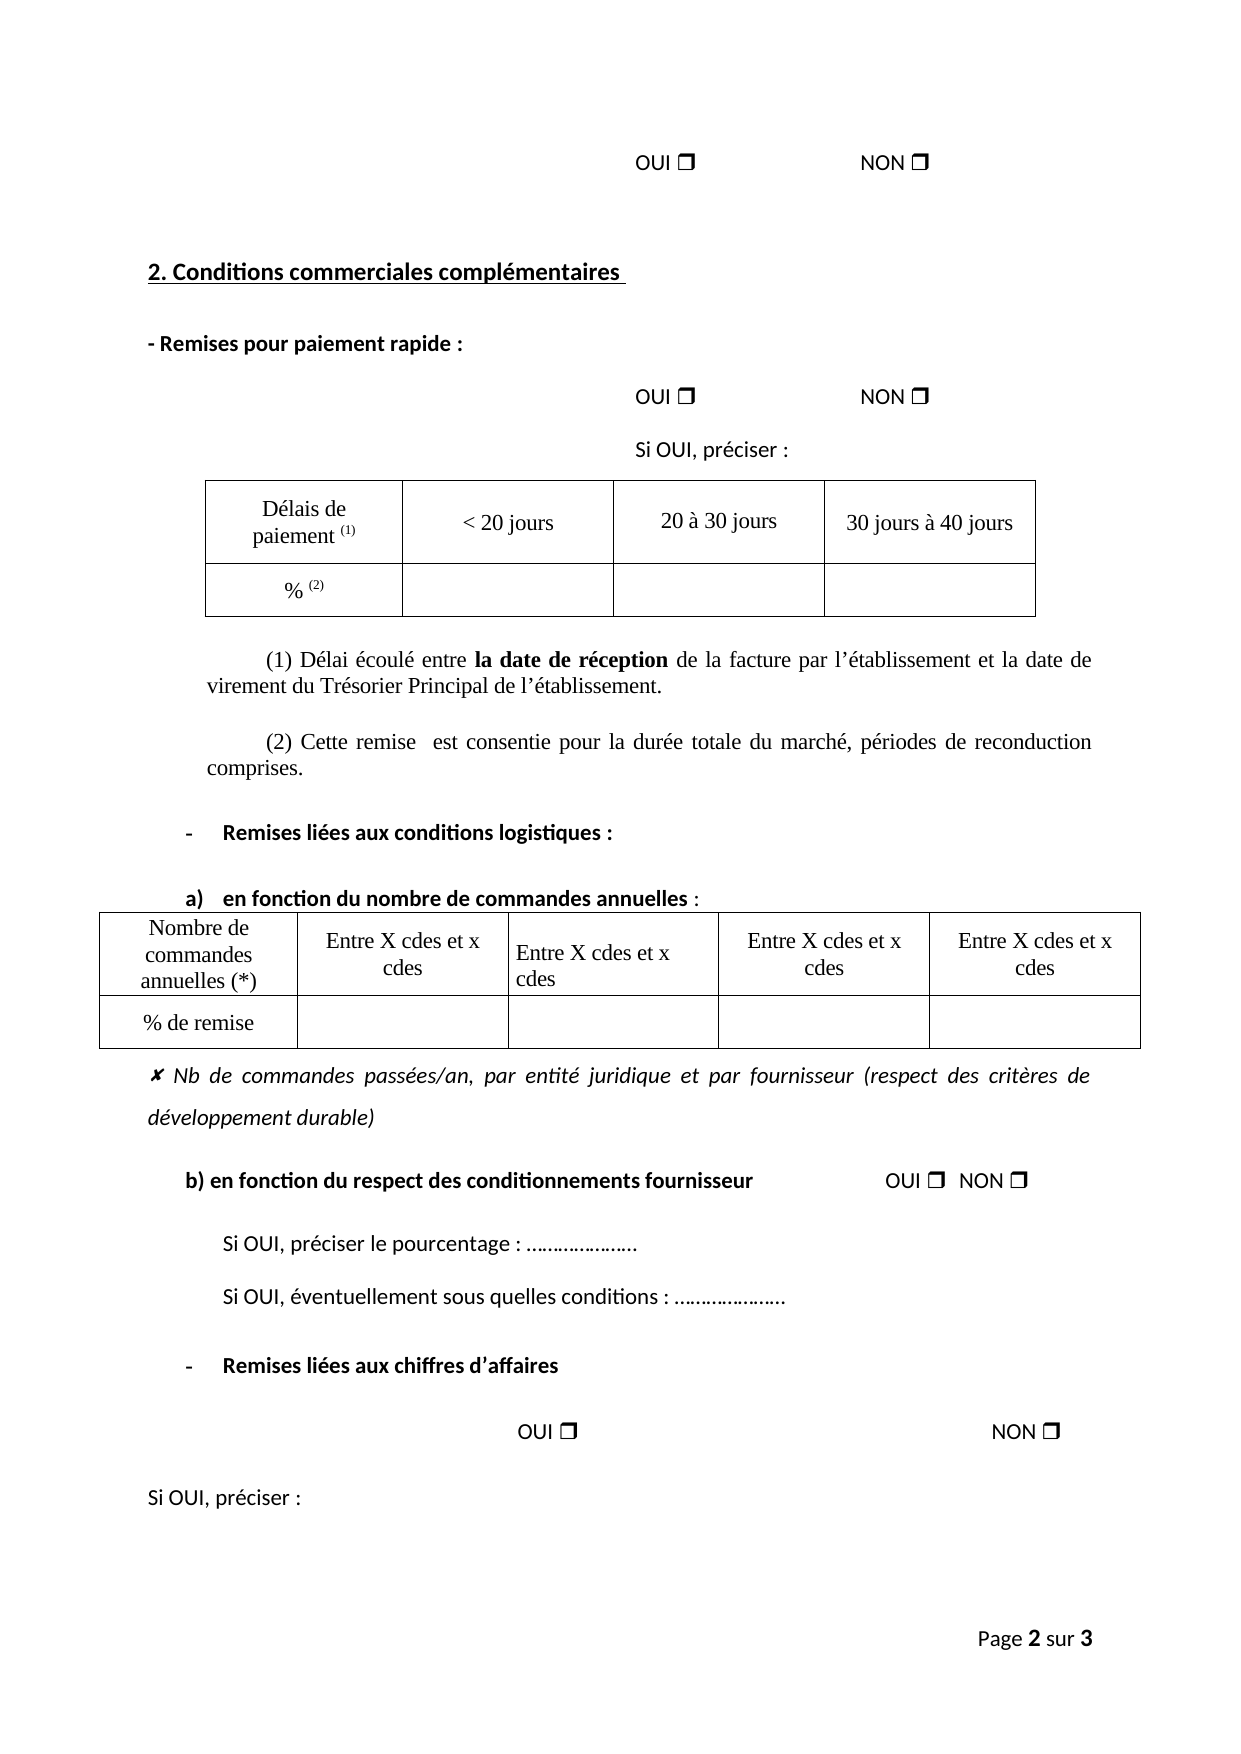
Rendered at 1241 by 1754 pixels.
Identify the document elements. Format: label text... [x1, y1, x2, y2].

list en fonction du nombre de commandes annuelles : [185, 884, 1125, 912]
list Remises liées aux chiffres d’affaires [185, 1352, 1125, 1380]
table_header Nombre de commandes annuelles (*) [100, 913, 297, 995]
table_header 20 à 30 jours [614, 481, 824, 563]
table_cell [930, 996, 1140, 1048]
table_header Entre X cdes et x cdes [298, 913, 508, 995]
text Si OUI, préciser le pourcentage : ………………… [148, 1229, 1093, 1257]
text - Remises pour paiement rapide : [148, 329, 1144, 357]
table_cell % (2) [206, 564, 402, 616]
text (2) Cette remise est consentie pour la durée totale du marché, périodes de reconduction comprises. [207, 728, 1093, 781]
table_cell [719, 996, 929, 1048]
text (1) Délai écoulé entre la date de réception de la facture par l’établissement et la date de virement du Trésorier Principal de l’établissement. [207, 646, 1093, 699]
table_cell [298, 996, 508, 1048]
table_header 30 jours à 40 jours [825, 481, 1035, 563]
text 2. Conditions commerciales complémentaires [148, 256, 1093, 287]
table_header < 20 jours [403, 481, 613, 563]
list Remises liées aux conditions logistiques : [185, 818, 1125, 846]
text Nb de commandes passées/an, par entité juridique et par fournisseur (respect des critères de développement durable) [148, 1061, 1093, 1131]
table_cell [403, 564, 613, 616]
table_header Entre X cdes et x cdes [719, 913, 929, 995]
text OUI NON [223, 1417, 1125, 1445]
text Si OUI, préciser : [148, 435, 1093, 463]
text Si OUI, préciser : [148, 1483, 1125, 1511]
table_cell [614, 564, 824, 616]
text OUI NON [148, 148, 1093, 176]
table_header Entre X cdes et x cdes [930, 913, 1140, 995]
text b) en fonction du respect des conditionnements fournisseur OUI NON [185, 1166, 1093, 1194]
table_header Délais de paiement (1) [206, 481, 402, 563]
text Si OUI, éventuellement sous quelles conditions : ………………… [148, 1282, 1093, 1310]
table_header Entre X cdes et x cdes [509, 913, 718, 995]
table_cell [825, 564, 1035, 616]
text OUI NON [148, 382, 1093, 410]
table_cell % de remise [100, 996, 297, 1048]
table_cell [509, 996, 718, 1048]
